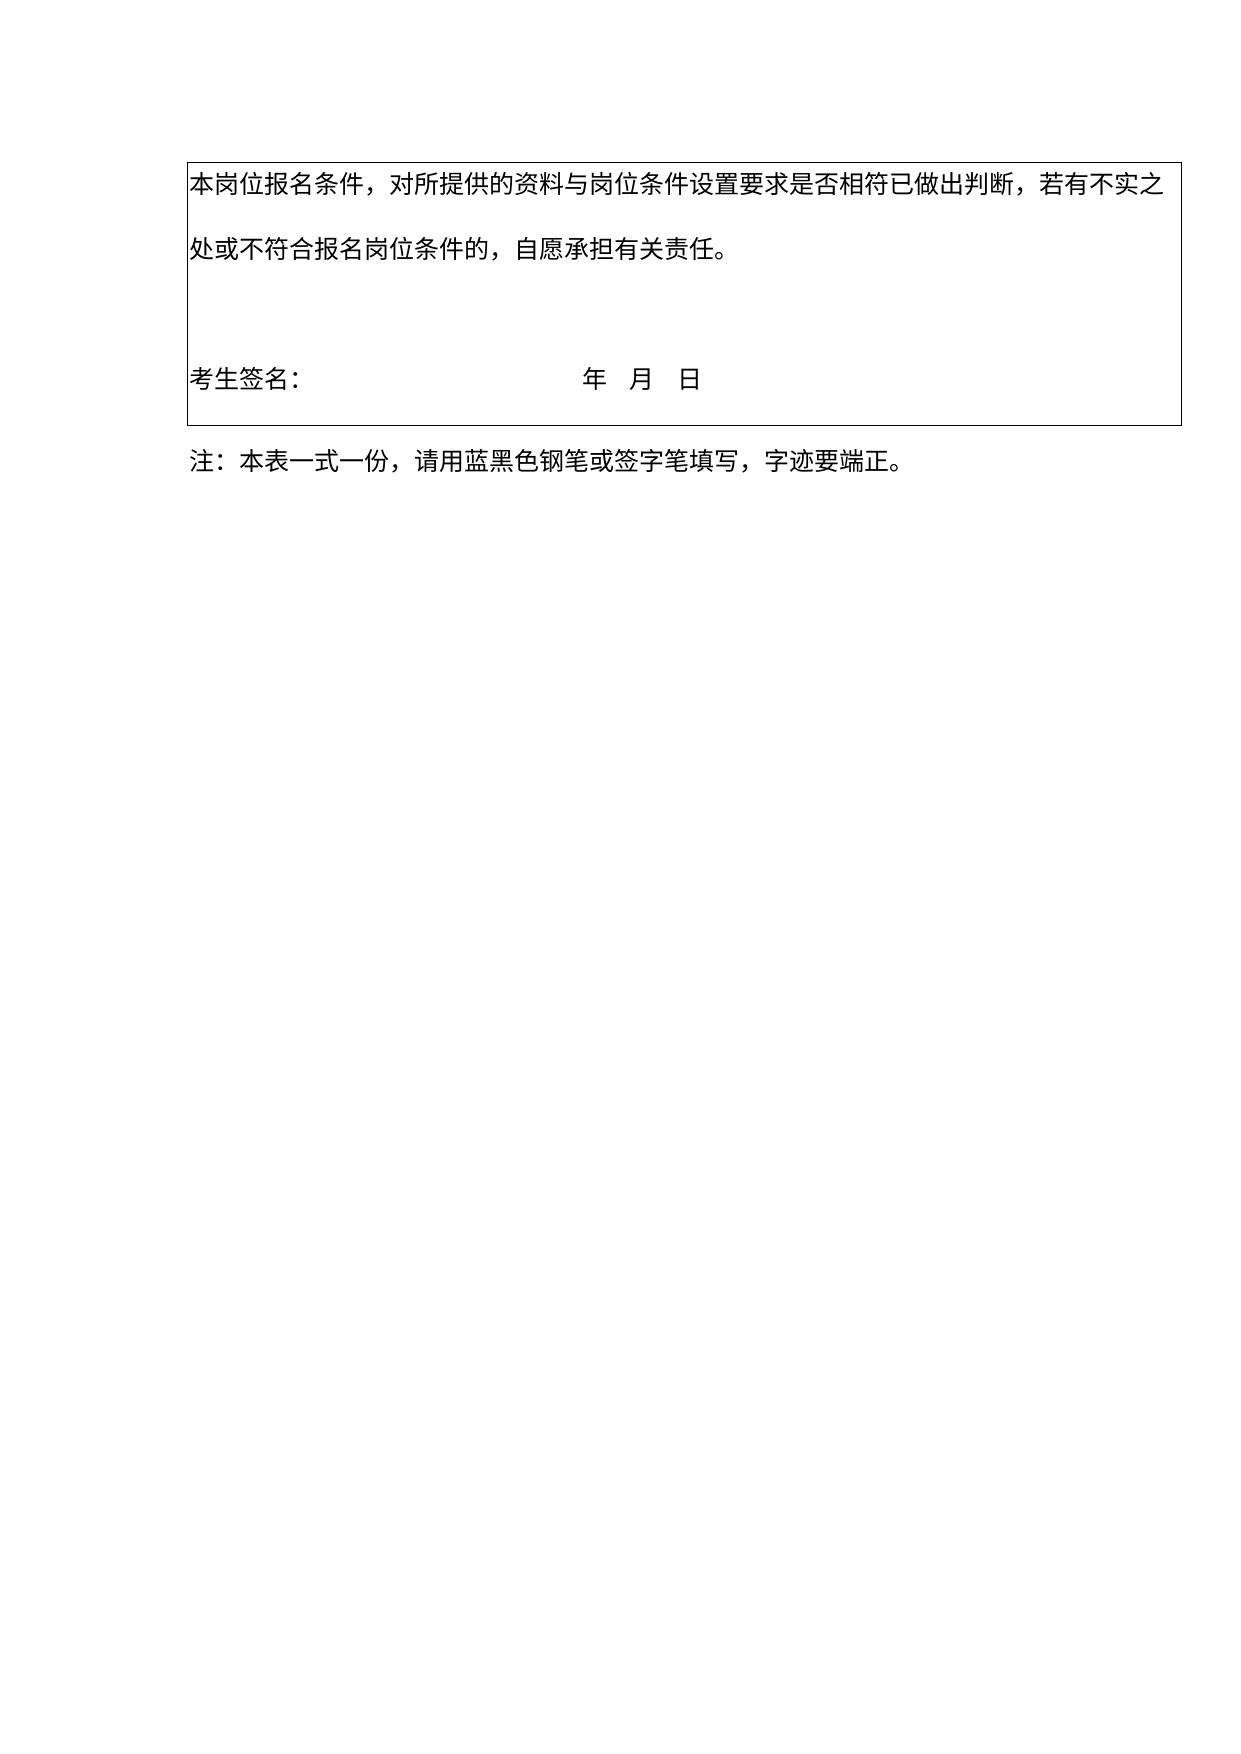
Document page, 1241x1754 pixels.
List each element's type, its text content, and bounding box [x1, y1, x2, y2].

table_cell 注：本表一式一份，请用蓝黑色钢笔或签字笔填写，字迹要端正。 [188, 426, 1181, 492]
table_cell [188, 163, 1181, 424]
